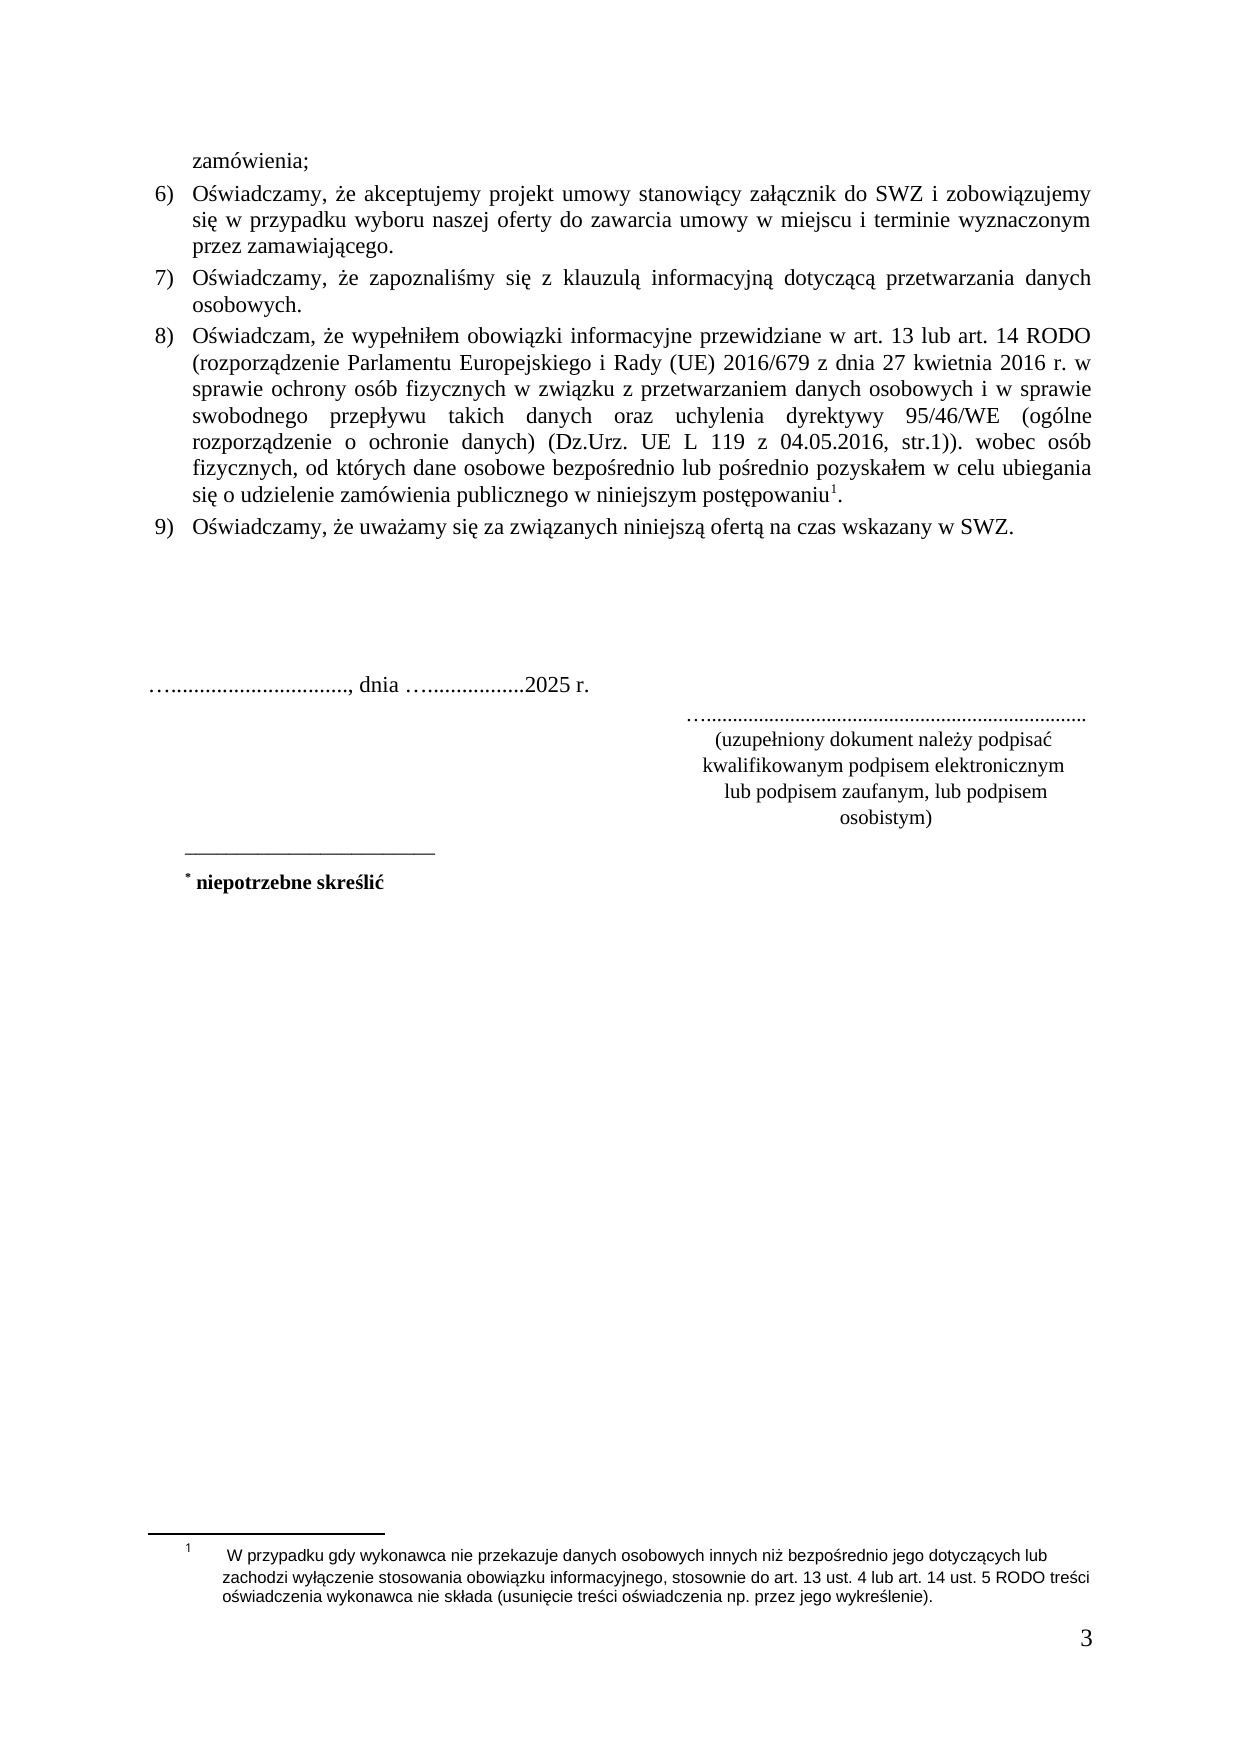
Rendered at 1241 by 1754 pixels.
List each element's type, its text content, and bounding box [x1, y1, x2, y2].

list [154, 148, 1093, 174]
list Oświadczamy, że uważamy się za związanych niniejszą ofertą na czas wskazany w SWZ. [154, 513, 1093, 539]
text * niepotrzebne skreślić [185, 870, 1093, 894]
list Oświadczamy, że zapoznaliśmy się z klauzulą informacyjną dotyczącą przetwarzania danych osobowych. [154, 264, 1093, 317]
list Oświadczamy, że akceptujemy projekt umowy stanowiący załącznik do SWZ i zobowiązujemy się w przypadku wyboru naszej oferty do zawarcia umowy w miejscu i terminie wyznaczonym przez zamawiającego. [154, 179, 1093, 259]
text …..............................., dnia ….................2025 r. [148, 671, 1093, 697]
list Oświadczam, że wypełniłem obowiązki informacyjne przewidziane w art. 13 lub art. 14 RODO (rozporządzenie Parlamentu Europejskiego i Rady (UE) 2016/679 z dnia 27 kwietnia 2016 r. w sprawie ochrony osób fizycznych w związku z przetwarzaniem danych osobowych i w sprawie swobodnego przepływu takich danych oraz uchylenia dyrektywy 95/46/WE (ogólne rozporządzenie o ochronie danych) (Dz.Urz. UE L 119 z 04.05.2016, str.1)). wobec osób fizycznych, od których dane osobowe bezpośrednio lub pośrednio pozyskałem w celu ubiegania się o udzielenie zamówienia publicznego w niniejszym postępowaniu. [154, 323, 1093, 507]
text ________________________ [185, 833, 1093, 857]
text …......................................................................... (uzupełniony dokument należy podpisać kwalifikowanym podpisem elektronicznym lub podpisem zaufanym, lub podpisem osobistym) [679, 701, 1093, 829]
